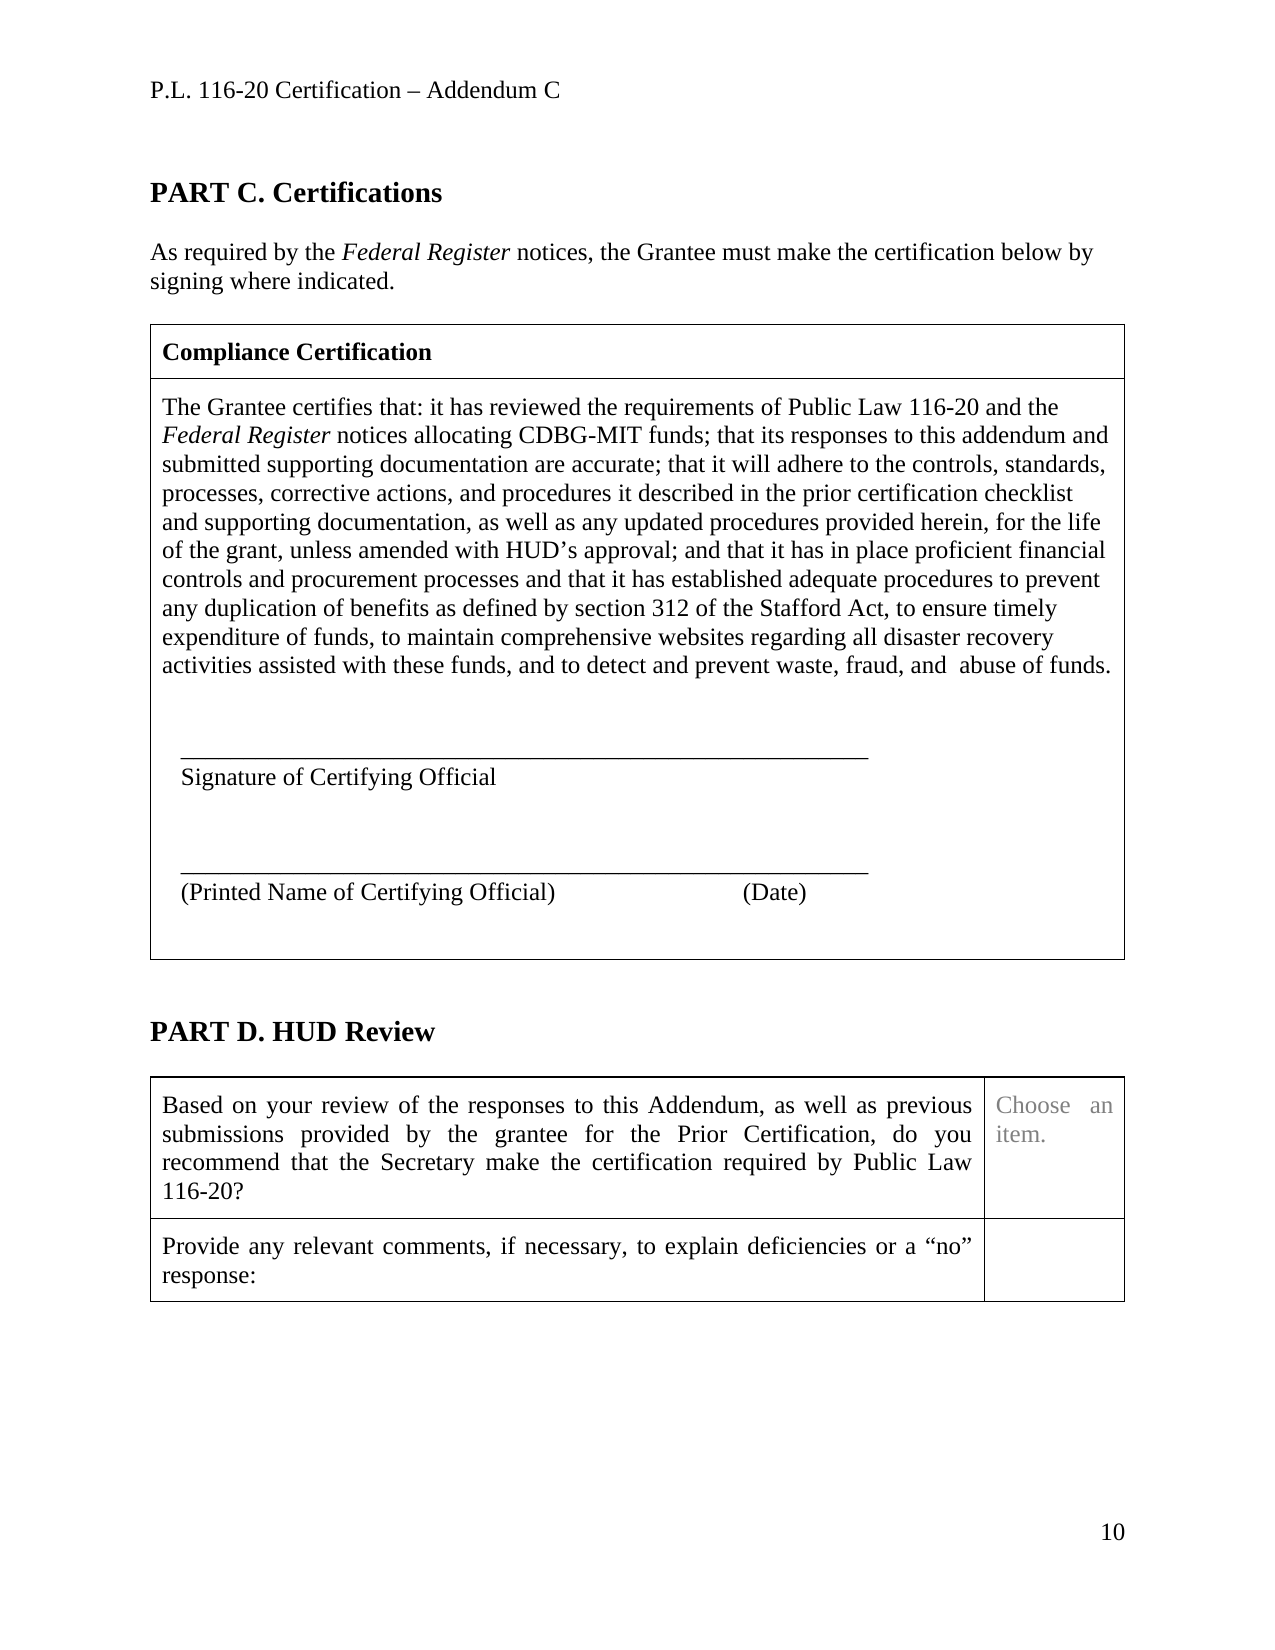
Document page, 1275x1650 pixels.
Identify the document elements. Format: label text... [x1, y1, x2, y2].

table_cell The Grantee certifies that: it has reviewed the requirements of Public Law 116-20 and the Federal Register notices allocating CDBG-MIT funds; that its responses to this addendum and submitted supporting documentation are accurate; that it will adhere to the controls, standards, processes, corrective actions, and procedures it described in the prior certification checklist and supporting documentation, as well as any updated procedures provided herein, for the life of the grant, unless amended with HUD’s approval; and that it has in place proficient financial controls and procurement processes and that it has established adequate procedures to prevent any duplication of benefits as defined by section 312 of the Stafford Act, to ensure timely expenditure of funds, to maintain comprehensive websites regarding all disaster recovery activities assisted with these funds, and to detect and prevent waste, fraud, and abuse of funds. _______________________________________________________ Signature of Certifying Official _______________________________________________________ (Printed Name of Certifying Official) (Date) [151, 379, 1124, 959]
table_header Compliance Certification [151, 325, 1124, 378]
table_header [985, 1078, 1124, 1217]
table_header Based on your review of the responses to this Addendum, as well as previous submissions provided by the grantee for the Prior Certification, do you recommend that the Secretary make the certification required by Public Law 116-20? [151, 1078, 984, 1217]
subtitle PART C. Certifications [150, 175, 1125, 208]
subtitle PART D. HUD Review [150, 1014, 1125, 1048]
table_cell Provide any relevant comments, if necessary, to explain deficiencies or a “no” response: [151, 1219, 984, 1301]
text As required by the Federal Register notices, the Grantee must make the certification below by signing where indicated. [150, 237, 1125, 295]
table_cell [985, 1219, 1124, 1301]
